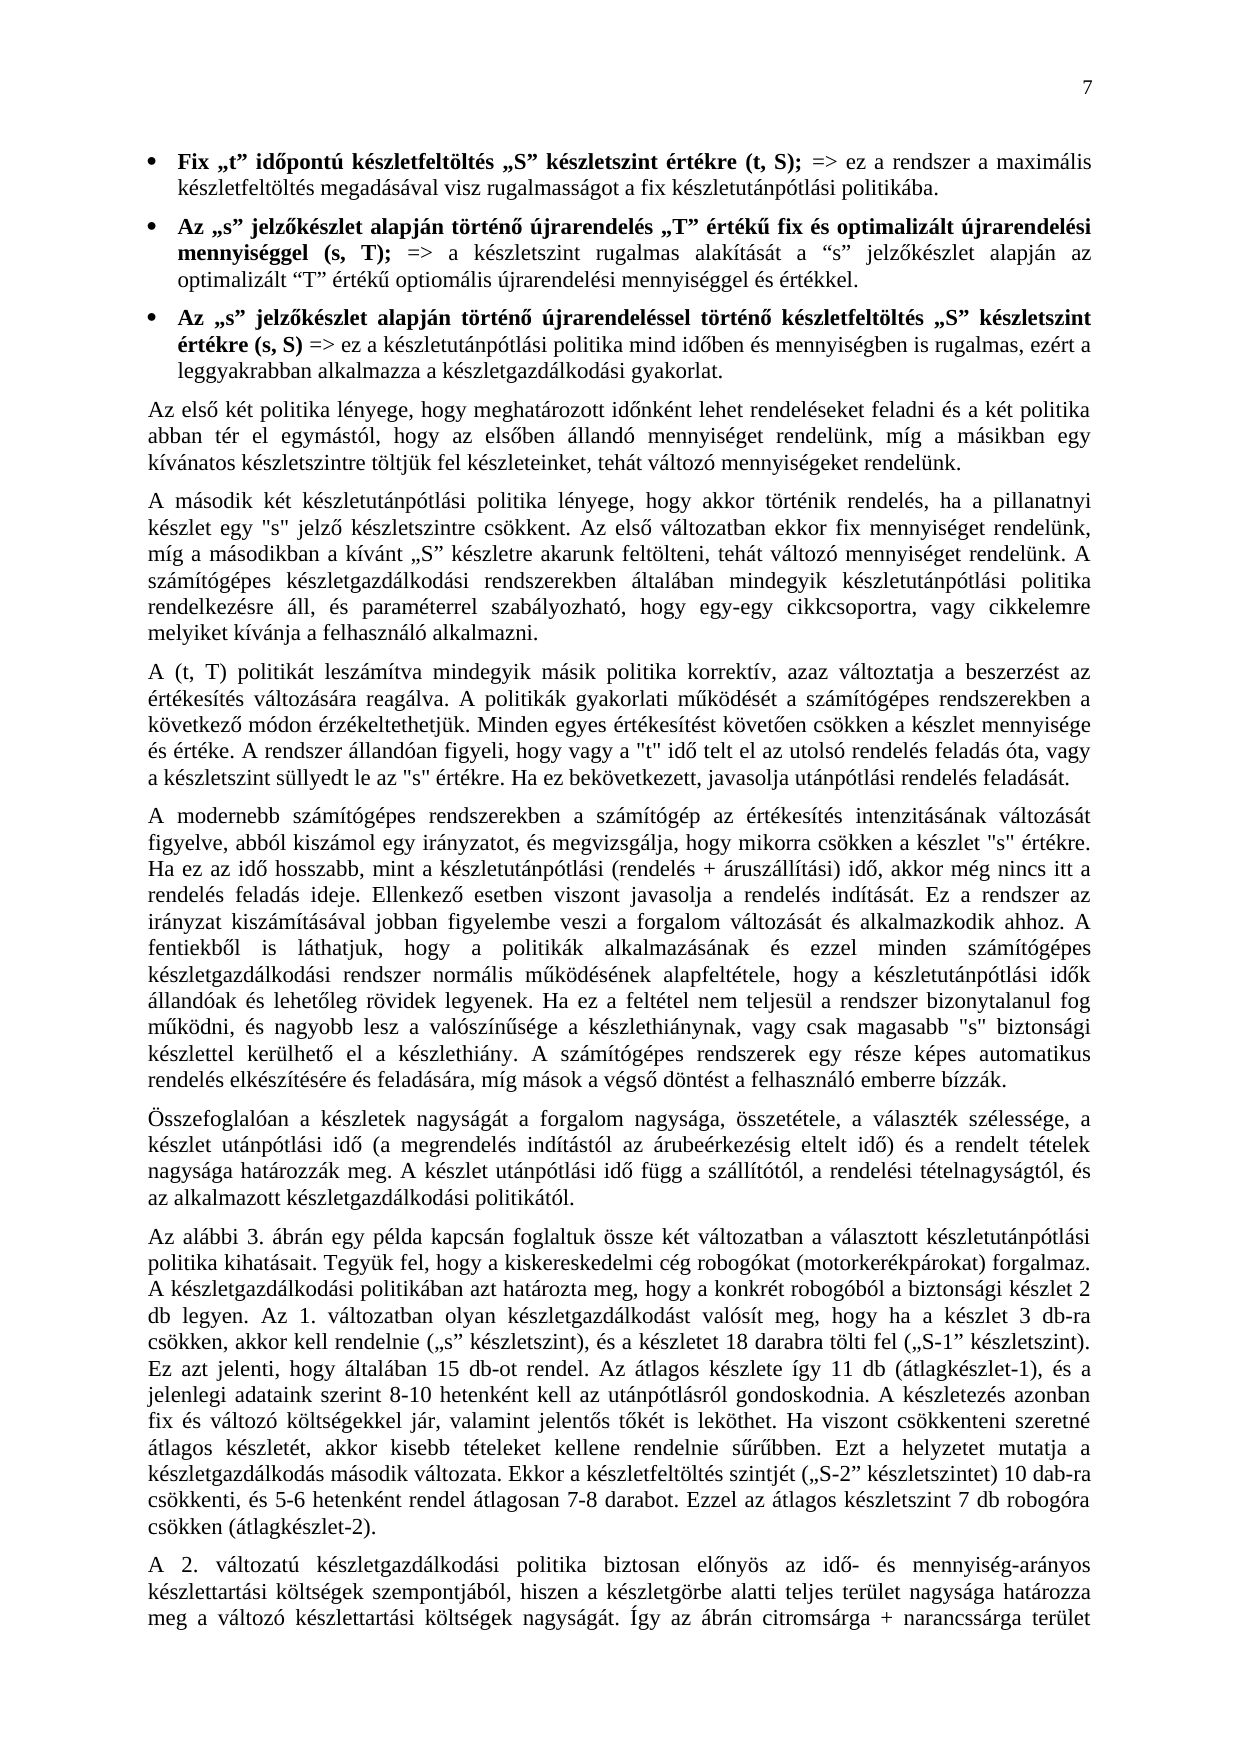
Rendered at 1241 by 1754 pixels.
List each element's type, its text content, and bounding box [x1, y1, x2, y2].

text Az alábbi 3. ábrán egy példa kapcsán foglaltuk össze két változatban a választott készletutánpótlási politika kihatásait. Tegyük fel, hogy a kiskereskedelmi cég robogókat (motorkerékpárokat) forgalmaz. A készletgazdálkodási politikában azt határozta meg, hogy a konkrét robogóból a biztonsági készlet 2 db legyen. Az 1. változatban olyan készletgazdálkodást valósít meg, hogy ha a készlet 3 db-ra csökken, akkor kell rendelnie („s” készletszint), és a készletet 18 darabra tölti fel („S-1” készletszint). Ez azt jelenti, hogy általában 15 db-ot rendel. Az átlagos készlete így 11 db (átlagkészlet-1), és a jelenlegi adataink szerint 8-10 hetenként kell az utánpótlásról gondoskodnia. A készletezés azonban fix és változó költségekkel jár, valamint jelentős tőkét is leköthet. Ha viszont csökkenteni szeretné átlagos készletét, akkor kisebb tételeket kellene rendelnie sűrűbben. Ezt a helyzetet mutatja a készletgazdálkodás második változata. Ekkor a készletfeltöltés szintjét („S-2” készletszintet) 10 dab-ra csökkenti, és 5-6 hetenként rendel átlagosan 7-8 darabot. Ezzel az átlagos készletszint 7 db robogóra csökken (átlagkészlet-2). [148, 1223, 1092, 1539]
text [148, 1552, 1092, 1631]
list Az „s” jelzőkészlet alapján történő újrarendeléssel történő készletfeltöltés „S” készletszint értékre (s, S) => ez a készletutánpótlási politika mind időben és mennyiségben is rugalmas, ezért a leggyakrabban alkalmazza a készletgazdálkodási gyakorlat. [148, 304, 1092, 383]
list Fix „t” időpontú készletfeltöltés „S” készletszint értékre (t, S); => ez a rendszer a maximális készletfeltöltés megadásával visz rugalmasságot a fix készletutánpótlási politikába. [148, 148, 1092, 200]
text A (t, T) politikát leszámítva mindegyik másik politika korrektív, azaz változtatja a beszerzést az értékesítés változására reagálva. A politikák gyakorlati működését a számítógépes rendszerekben a következő módon érzékeltethetjük. Minden egyes értékesítést követően csökken a készlet mennyisége és értéke. A rendszer állandóan figyeli, hogy vagy a "t" idő telt el az utolsó rendelés feladás óta, vagy a készletszint süllyedt le az "s" értékre. Ha ez bekövetkezett, javasolja utánpótlási rendelés feladását. [148, 658, 1092, 790]
list Az „s” jelzőkészlet alapján történő újrarendelés „T” értékű fix és optimalizált újrarendelési mennyiséggel (s, T); => a készletszint rugalmas alakítását a “s” jelzőkészlet alapján az optimalizált “T” értékű optiomális újrarendelési mennyiséggel és értékkel. [148, 213, 1092, 292]
text Összefoglalóan a készletek nagyságát a forgalom nagysága, összetétele, a választék szélessége, a készlet utánpótlási idő (a megrendelés indítástól az árubeérkezésig eltelt idő) és a rendelt tételek nagysága határozzák meg. A készlet utánpótlási idő függ a szállítótól, a rendelési tételnagyságtól, és az alkalmazott készletgazdálkodási politikától. [148, 1105, 1092, 1210]
text Az első két politika lényege, hogy meghatározott időnként lehet rendeléseket feladni és a két politika abban tér el egymástól, hogy az elsőben állandó mennyiséget rendelünk, míg a másikban egy kívánatos készletszintre töltjük fel készleteinket, tehát változó mennyiségeket rendelünk. [148, 396, 1092, 475]
text A második két készletutánpótlási politika lényege, hogy akkor történik rendelés, ha a pillanatnyi készlet egy "s" jelző készletszintre csökkent. Az első változatban ekkor fix mennyiséget rendelünk, míg a másodikban a kívánt „S” készletre akarunk feltölteni, tehát változó mennyiséget rendelünk. A számítógépes készletgazdálkodási rendszerekben általában mindegyik készletutánpótlási politika rendelkezésre áll, és paraméterrel szabályozható, hogy egy-egy cikkcsoportra, vagy cikkelemre melyiket kívánja a felhasználó alkalmazni. [148, 488, 1092, 646]
text A modernebb számítógépes rendszerekben a számítógép az értékesítés intenzitásának változását figyelve, abból kiszámol egy irányzatot, és megvizsgálja, hogy mikorra csökken a készlet "s" értékre. Ha ez az idő hosszabb, mint a készletutánpótlási (rendelés + áruszállítási) idő, akkor még nincs itt a rendelés feladás ideje. Ellenkező esetben viszont javasolja a rendelés indítását. Ez a rendszer az irányzat kiszámításával jobban figyelembe veszi a forgalom változását és alkalmazkodik ahhoz. A fentiekből is láthatjuk, hogy a politikák alkalmazásának és ezzel minden számítógépes készletgazdálkodási rendszer normális működésének alapfeltétele, hogy a készletutánpótlási idők állandóak és lehetőleg rövidek legyenek. Ha ez a feltétel nem teljesül a rendszer bizonytalanul fog működni, és nagyobb lesz a valószínűsége a készlethiánynak, vagy csak magasabb "s" biztonsági készlettel kerülhető el a készlethiány. A számítógépes rendszerek egy része képes automatikus rendelés elkészítésére és feladására, míg mások a végső döntést a felhasználó emberre bízzák. [148, 802, 1092, 1092]
